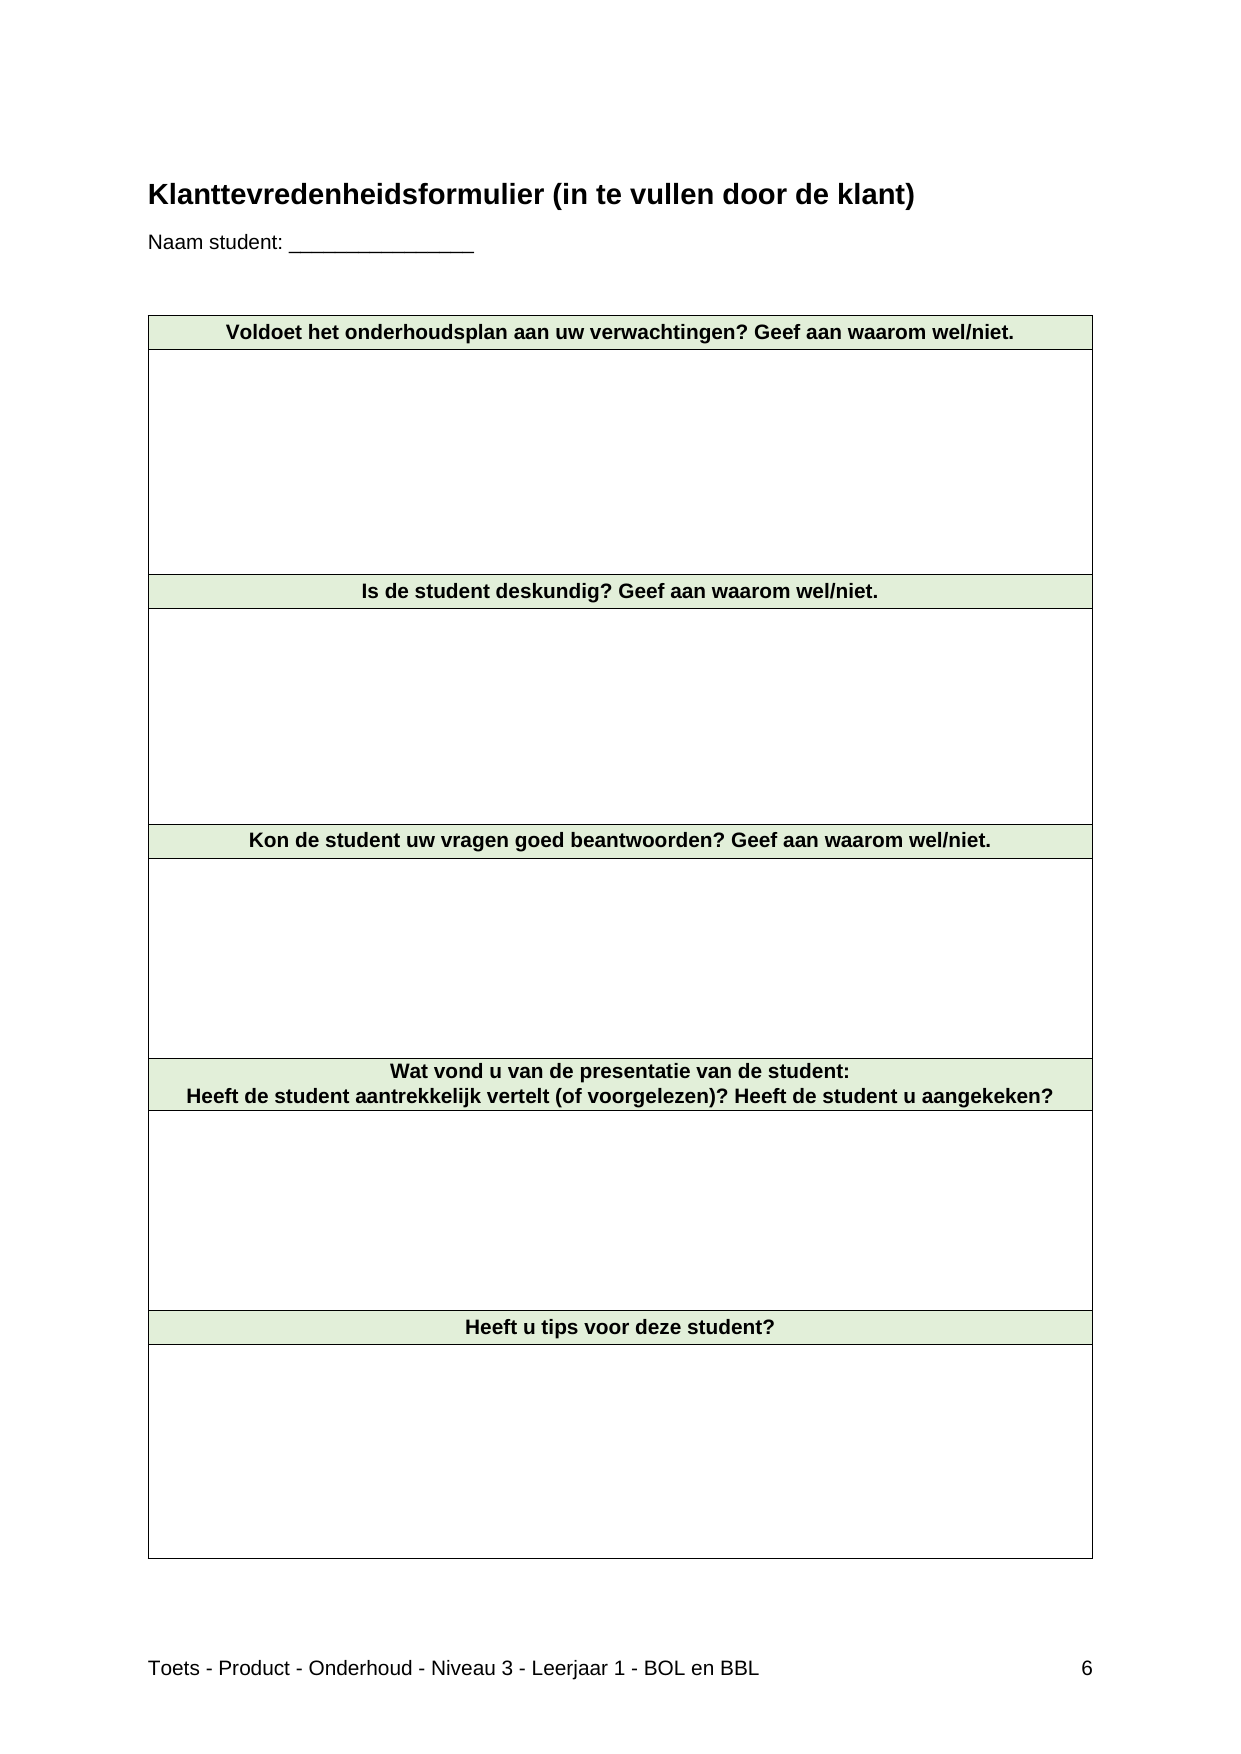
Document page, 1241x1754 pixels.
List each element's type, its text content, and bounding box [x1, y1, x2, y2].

table_cell Wat vond u van de presentatie van de student: Heeft de student aantrekkelijk vertelt (of voorgelezen)? Heeft de student u aangekeken? [149, 1059, 1092, 1110]
table_cell Heeft u tips voor deze student? [149, 1311, 1092, 1344]
table_cell [149, 1345, 1092, 1558]
text Naam student: ________________ [148, 230, 1093, 254]
table_cell [149, 859, 1092, 1057]
table_cell [149, 1111, 1092, 1310]
table_cell [149, 350, 1092, 574]
text Klanttevredenheidsformulier (in te vullen door de klant) [148, 177, 1093, 211]
table_cell Is de student deskundig? Geef aan waarom wel/niet. [149, 575, 1092, 608]
table_header Voldoet het onderhoudsplan aan uw verwachtingen? Geef aan waarom wel/niet. [149, 316, 1092, 349]
table_cell Kon de student uw vragen goed beantwoorden? Geef aan waarom wel/niet. [149, 825, 1092, 858]
table_cell [149, 609, 1092, 823]
